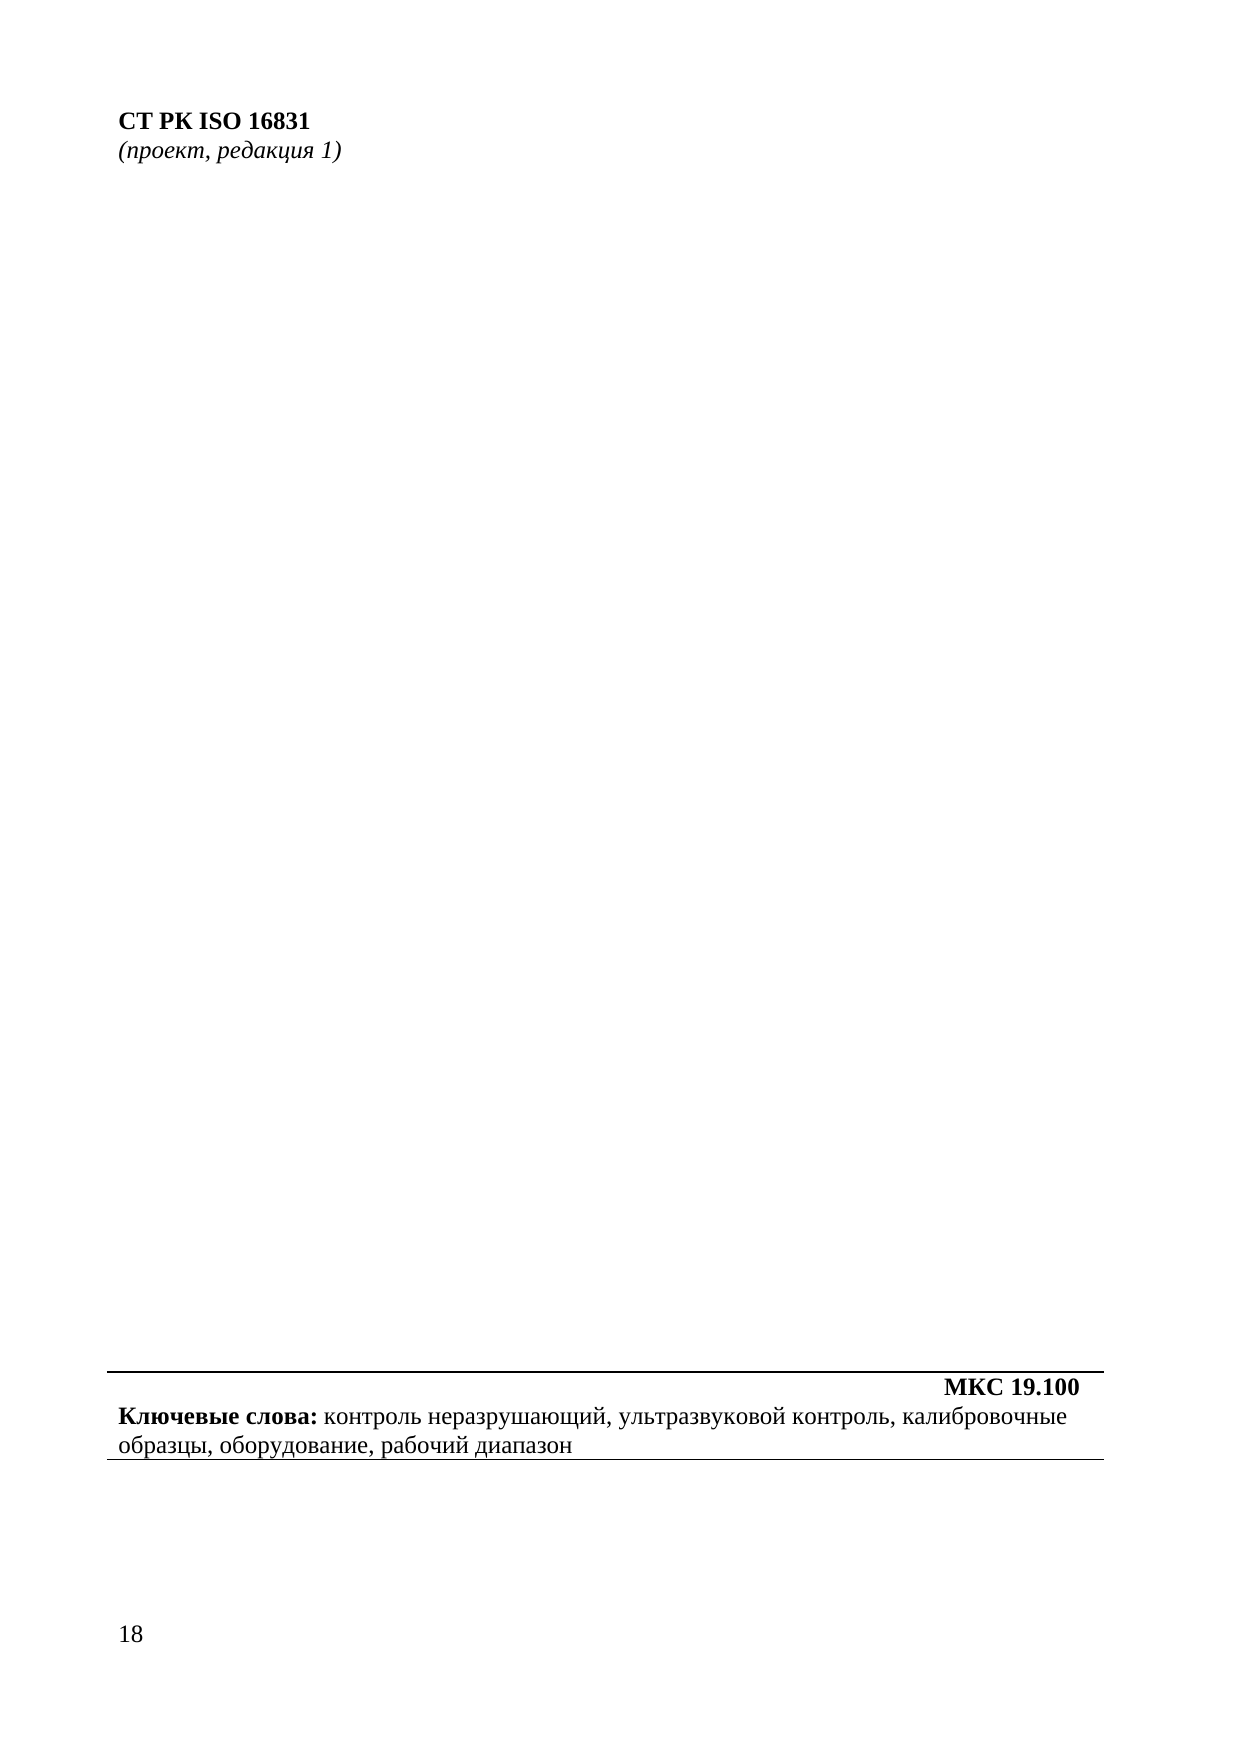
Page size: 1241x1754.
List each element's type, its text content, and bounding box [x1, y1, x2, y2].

table_header МКС 19.100 Ключевые слова: контроль неразрушающий, ультразвуковой контроль, калибровочные образцы, оборудование, рабочий диапазон [107, 1373, 1104, 1459]
